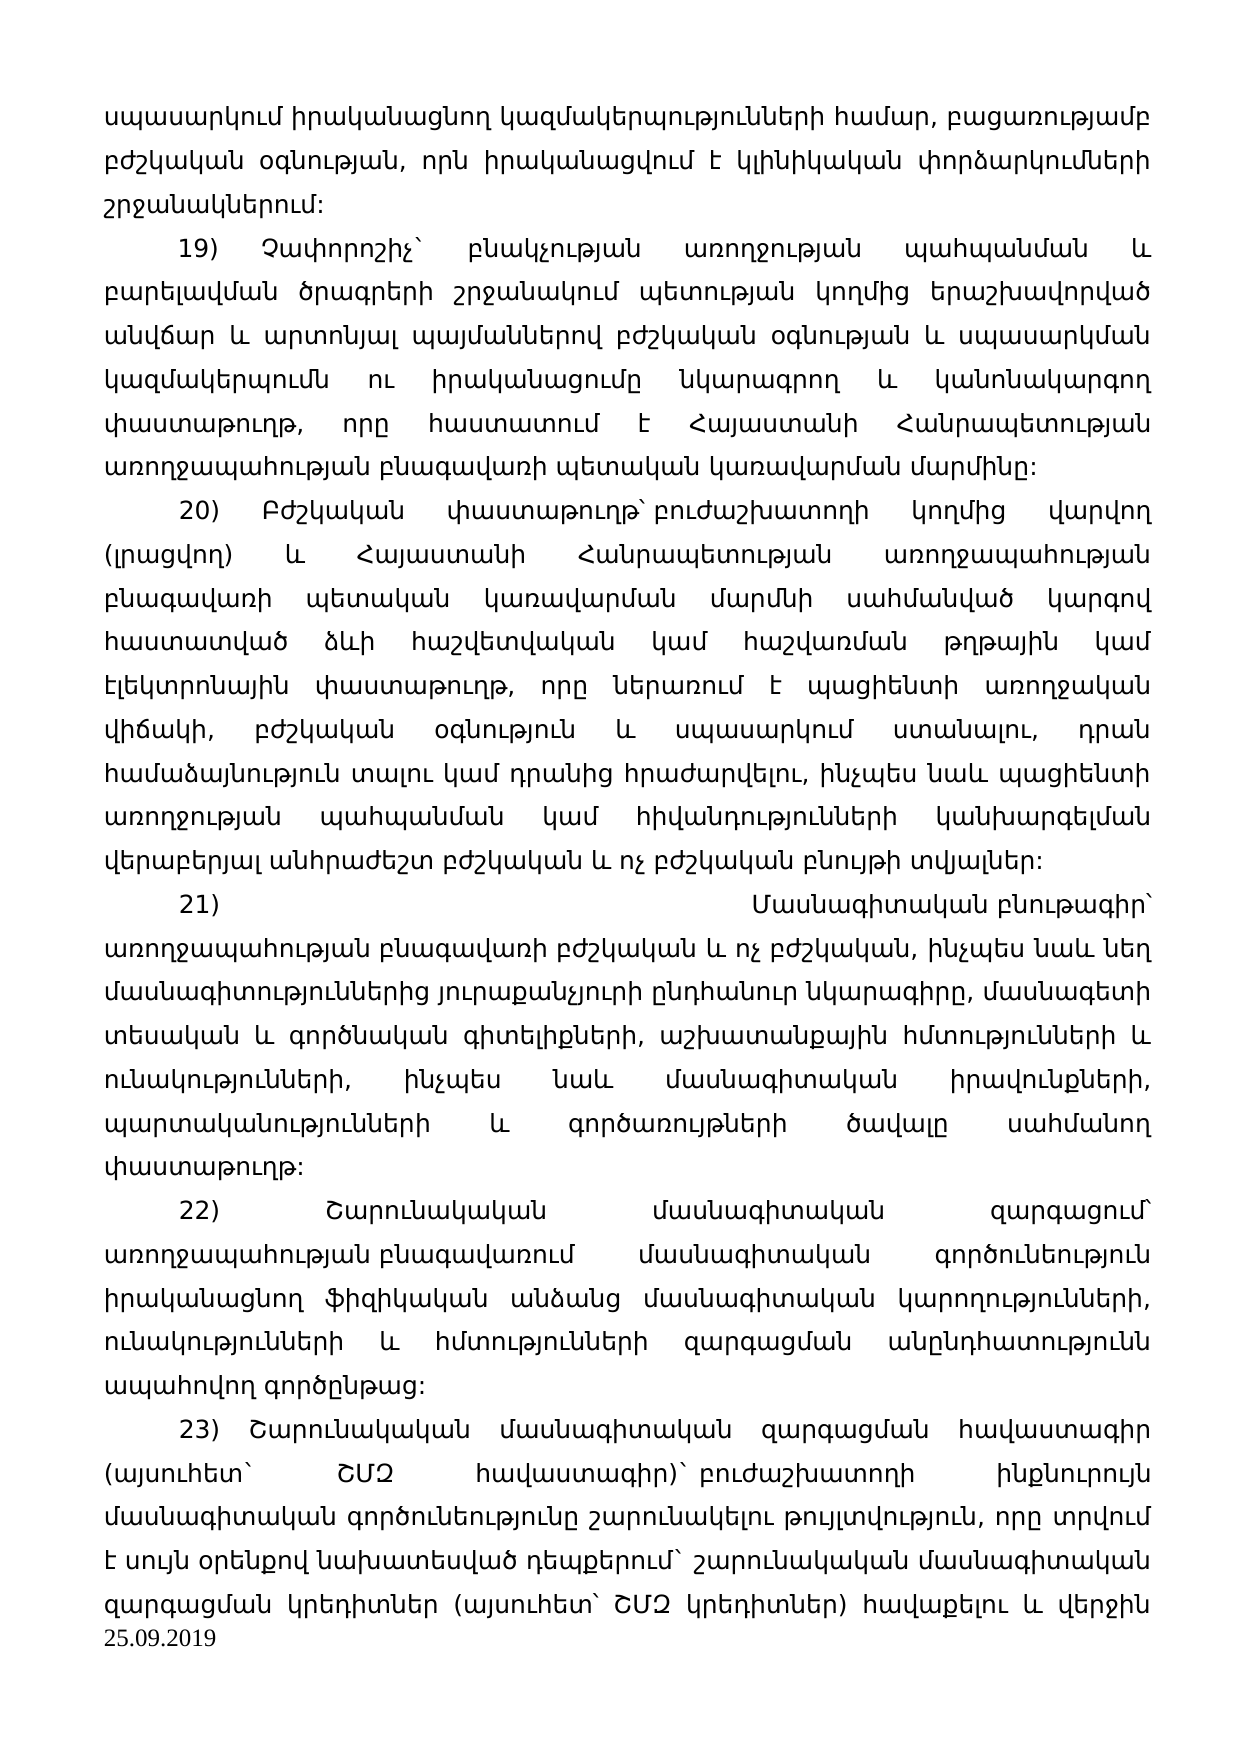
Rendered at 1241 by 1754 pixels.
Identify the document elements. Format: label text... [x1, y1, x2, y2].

text 19) Չափորոշիչ` բնակչության առողջության պահպանման և բարելավման ծրագրերի շրջանակում պետության կողմից երաշխավորված անվճար և արտոնյալ պայմաններով բժշկական օգնության և սպասարկման կազմակերպումն ու իրականացումը նկարագրող և կանոնակարգող փաստաթուղթ, որը հաստատում է Հայաստանի Հանրապետության առողջապահության բնագավառի պետական կառավարման մարմինը: [103, 234, 1152, 482]
text 21) Մասնագիտական բնութագիր՝ առողջապահության բնագավառի բժշկական և ոչ բժշկական, ինչպես նաև նեղ մասնագիտություններից յուրաքանչյուրի ընդհանուր նկարագիրը, մասնագետի տեսական և գործնական գիտելիքների, աշխատանքային հմտությունների և ունակությունների, ինչպես նաև մասնագիտական իրավունքների, պարտականությունների և գործառույթների ծավալը սահմանող փաստաթուղթ: [103, 890, 1152, 1182]
text 20) Բժշկական փաստաթուղթ՝ բուժաշխատողի կողմից վարվող (լրացվող) և Հայաստանի Հանրապետության առողջապահության բնագավառի պետական կառավարման մարմնի սահմանված կարգով հաստատված ձևի հաշվետվական կամ հաշվառման թղթային կամ էլեկտրոնային փաստաթուղթ, որը ներառում է պացիենտի առողջական վիճակի, բժշկական օգնություն և սպասարկում ստանալու, դրան համաձայնություն տալու կամ դրանից հրաժարվելու, ինչպես նաև պացիենտի առողջության պահպանման կամ հիվանդությունների կանխարգելման վերաբերյալ անհրաժեշտ բժշկական և ոչ բժշկական բնույթի տվյալներ: [103, 496, 1152, 876]
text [103, 103, 1152, 219]
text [103, 1415, 1152, 1619]
text 22) Շարունակական մասնագիտական զարգացում՝ առողջապահության բնագավառում մասնագիտական գործունեություն իրականացնող ֆիզիկական անձանց մասնագիտական կարողությունների, ունակությունների և հմտությունների զարգացման անընդհատությունն ապահովող գործընթաց: [103, 1196, 1152, 1401]
